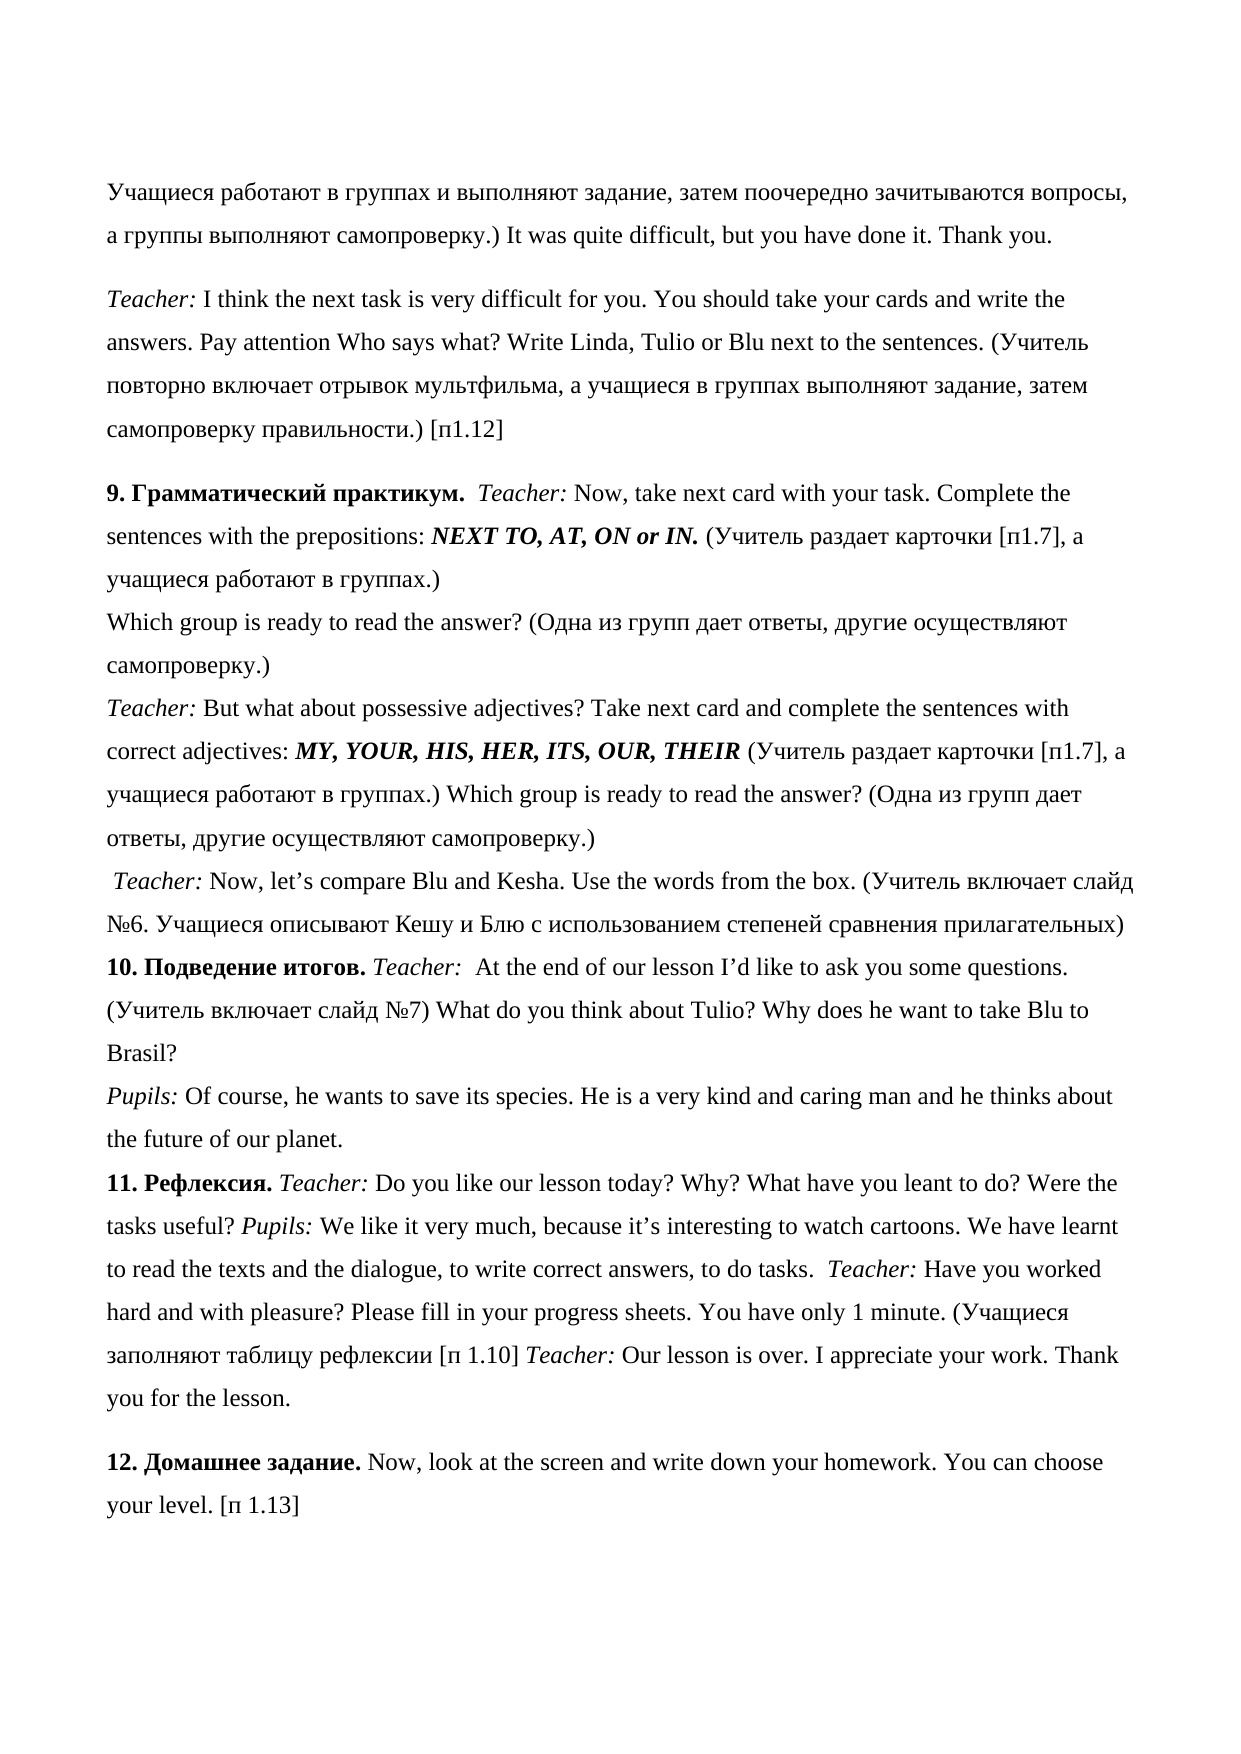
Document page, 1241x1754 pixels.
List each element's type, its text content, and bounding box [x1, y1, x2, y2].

text Teacher: I think the next task is very difficult for you. You should take your cards and write the answers. Pay attention Who says what? Write Linda, Tulio or Blu next to the sentences. (Учитель повторно включает отрывок мультфильма, а учащиеся в группах выполняют задание, затем самопроверку правильности.) [п1.12] [106, 284, 1134, 442]
text Teacher: Now, let’s compare Blu and Kesha. Use the words from the box. (Учитель включает слайд №6. Учащиеся описывают Кешу и Блю с использованием степеней сравнения прилагательных) [106, 866, 1134, 938]
text 11. Рефлексия. Teacher: Do you like our lesson today? Why? What have you leant to do? Were the tasks useful? Pupils: We like it very much, because it’s interesting to watch cartoons. We have learnt to read the texts and the dialogue, to write correct answers, to do tasks. Teacher: Have you worked hard and with pleasure? Please fill in your progress sheets. You have only 1 minute. (Учащиеся заполняют таблицу рефлексии [п 1.10] Teacher: Our lesson is over. I appreciate your work. Thank you for the lesson. [106, 1168, 1134, 1412]
text Teacher: But what about possessive adjectives? Take next card and complete the sentences with correct adjectives: MY, YOUR, HIS, HER, ITS, OUR, THEIR (Учитель раздает карточки [п1.7], а учащиеся работают в группах.) Which group is ready to read the answer? (Одна из групп дает ответы, другие осуществляют самопроверку.) [106, 693, 1134, 851]
text 10. Подведение итогов. Teacher: At the end of our lesson I’d like to ask you some questions. (Учитель включает слайд №7) What do you think about Tulio? Why does he want to take Blu to Brasil? [106, 952, 1134, 1067]
text Which group is ready to read the answer? (Одна из групп дает ответы, другие осуществляют самопроверку.) [106, 607, 1134, 679]
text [106, 177, 1134, 249]
text 12. Домашнее задание. Now, look at the screen and write down your homework. You can choose your level. [п 1.13] [106, 1447, 1134, 1519]
text 9. Грамматический практикум. Teacher: Now, take next card with your task. Complete the sentences with the prepositions: NEXT TO, AT, ON or IN. (Учитель раздает карточки [п1.7], а учащиеся работают в группах.) [106, 478, 1134, 593]
text Pupils: Of course, he wants to save its species. He is a very kind and caring man and he thinks about the future of our planet. [106, 1081, 1134, 1153]
